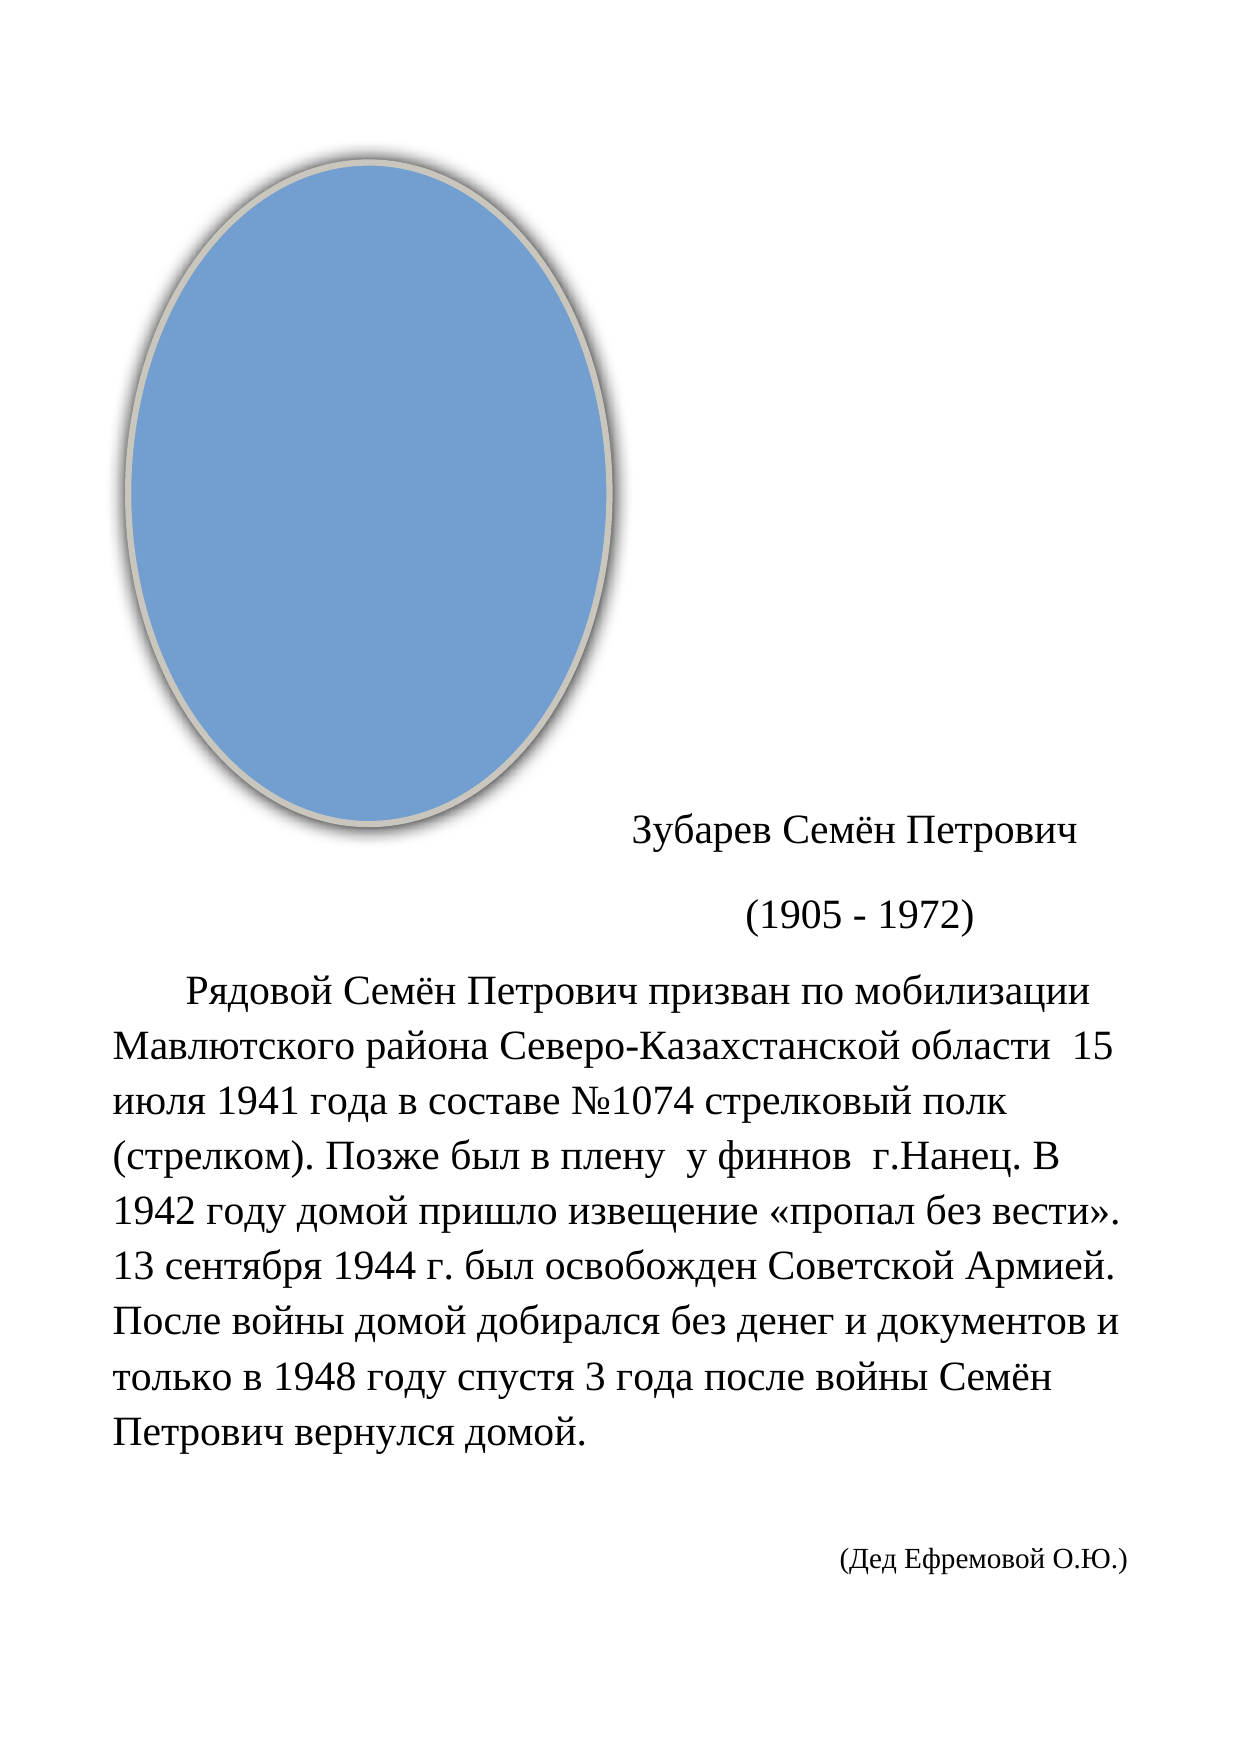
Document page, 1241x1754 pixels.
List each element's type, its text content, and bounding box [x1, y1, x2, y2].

text (Дед Ефремовой О.Ю.) [112, 1541, 1128, 1575]
text Зубарев Семён Петрович [112, 150, 1128, 853]
text Рядовой Семён Петрович призван по мобилизации Мавлютского района Северо-Казахстанской области 15 июля 1941 года в составе №1074 стрелковый полк (стрелком). Позже был в плену у финнов г.Нанец. В 1942 году домой пришло извещение «пропал без вести». 13 сентября 1944 г. был освобожден Советской Армией. После войны домой добирался без денег и документов и только в 1948 году спустя 3 года после войны Семён Петрович вернулся домой. [112, 965, 1128, 1454]
text (1905 - 1972) [112, 889, 1128, 937]
